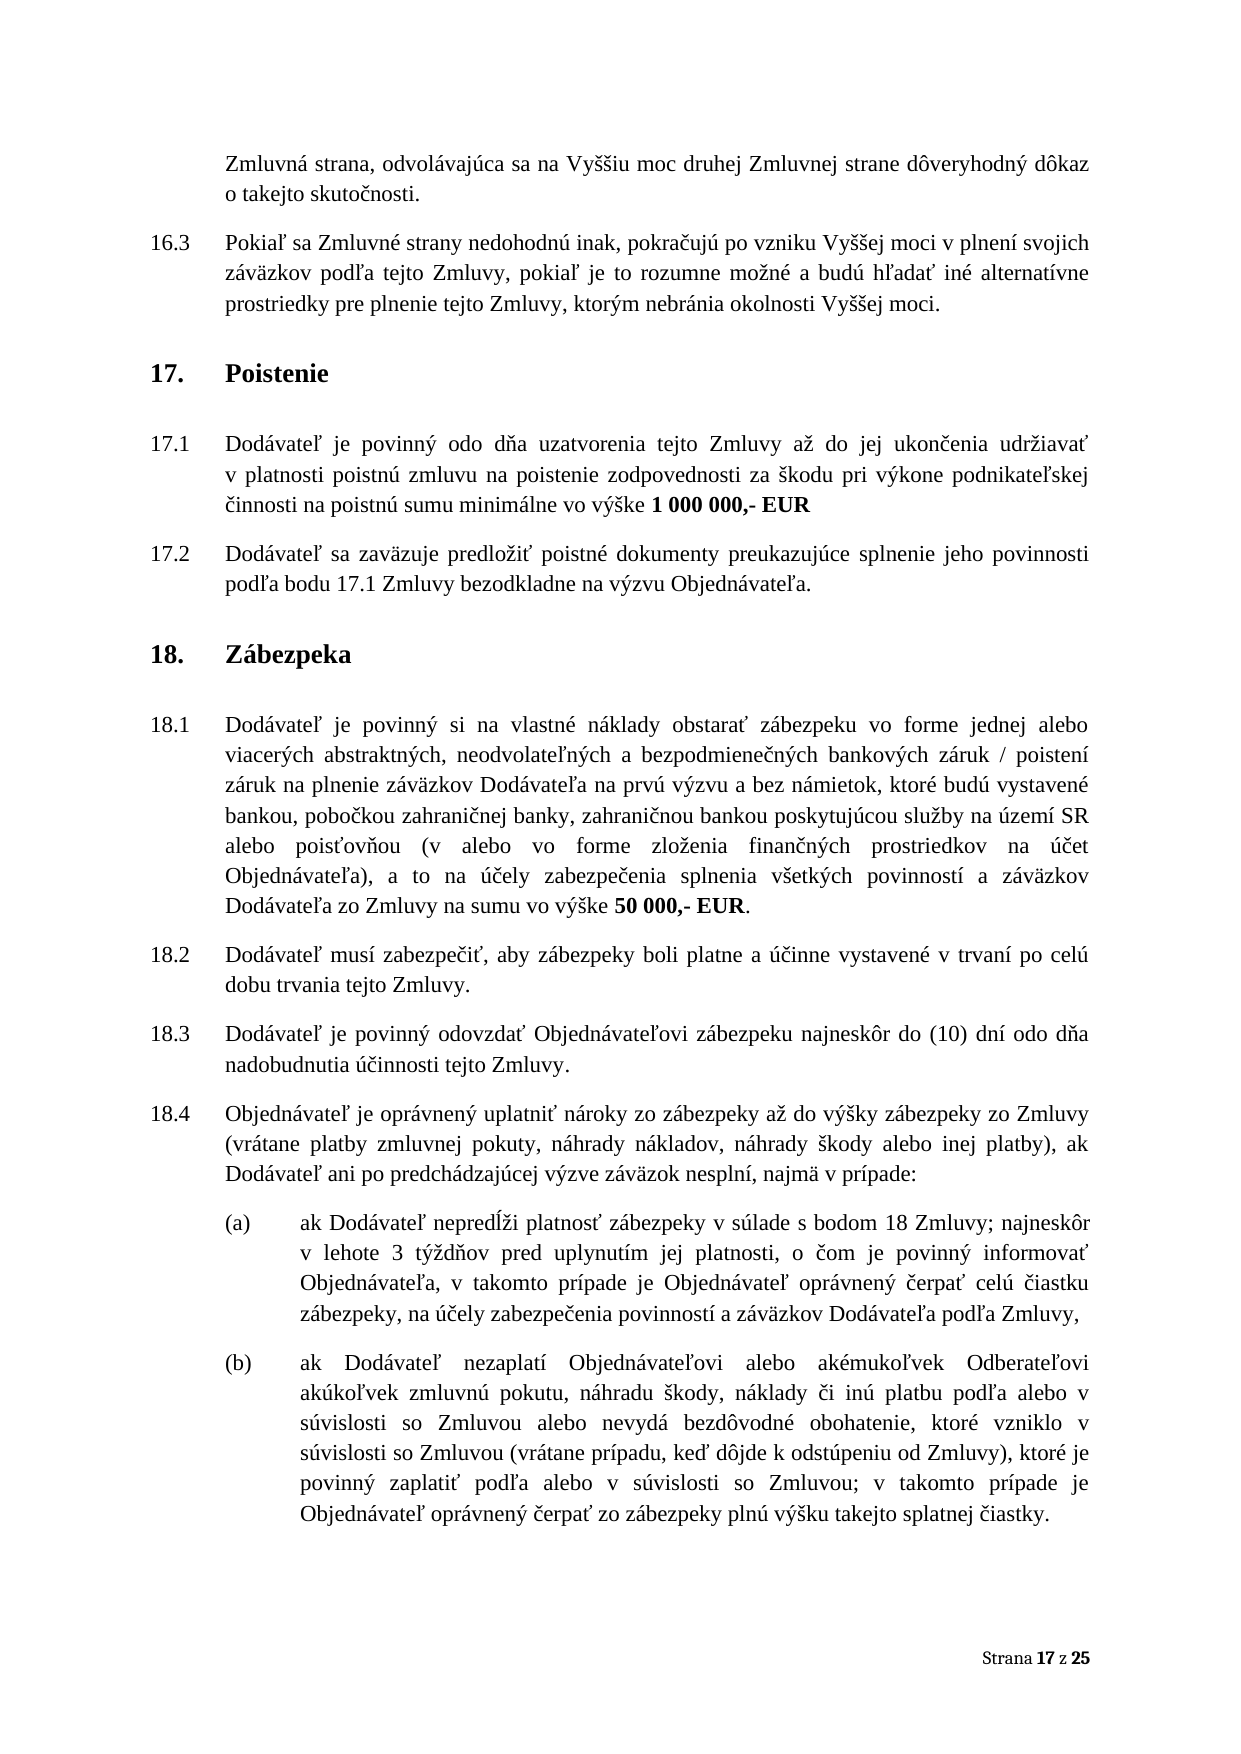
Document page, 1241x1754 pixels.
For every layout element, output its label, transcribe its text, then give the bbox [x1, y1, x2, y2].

subtitle Dodávateľ je povinný odovzdať Objednávateľovi zábezpeku najneskôr do (10) dní odo dňa nadobudnutia účinnosti tejto Zmluvy. [150, 1020, 1090, 1077]
subtitle Objednávateľ je oprávnený uplatniť nároky zo zábezpeky až do výšky zábezpeky zo Zmluvy (vrátane platby zmluvnej pokuty, náhrady nákladov, náhrady škody alebo inej platby), ak Dodávateľ ani po predchádzajúcej výzve záväzok nesplní, najmä v prípade: [150, 1099, 1090, 1186]
subtitle ak Dodávateľ nezaplatí Objednávateľovi alebo akémukoľvek Odberateľovi akúkoľvek zmluvnú pokutu, náhradu škody, náklady či inú platbu podľa alebo v súvislosti so Zmluvou alebo nevydá bezdôvodné obohatenie, ktoré vzniklo v súvislosti so Zmluvou (vrátane prípadu, keď dôjde k odstúpeniu od Zmluvy), ktoré je povinný zaplatiť podľa alebo v súvislosti so Zmluvou; v takomto prípade je Objednávateľ oprávnený čerpať zo zábezpeky plnú výšku takejto splatnej čiastky. [225, 1348, 1090, 1526]
subtitle Dodávateľ je povinný odo dňa uzatvorenia tejto Zmluvy až do jej ukončenia udržiavať v platnosti poistnú zmluvu na poistenie zodpovednosti za škodu pri výkone podnikateľskej činnosti na poistnú sumu minimálne vo výške 1 000 000,- EUR [150, 431, 1090, 517]
subtitle Poistenie [150, 357, 1090, 388]
subtitle Dodávateľ musí zabezpečiť, aby zábezpeky boli platne a účinne vystavené v trvaní po celú dobu trvania tejto Zmluvy. [150, 941, 1090, 998]
subtitle Dodávateľ je povinný si na vlastné náklady obstarať zábezpeku vo forme jednej alebo viacerých abstraktných, neodvolateľných a bezpodmienečných bankových záruk / poistení záruk na plnenie záväzkov Dodávateľa na prvú výzvu a bez námietok, ktoré budú vystavené bankou, pobočkou zahraničnej banky, zahraničnou bankou poskytujúcou služby na území SR alebo poisťovňou (v alebo vo forme zloženia finančných prostriedkov na účet Objednávateľa), a to na účely zabezpečenia splnenia všetkých povinností a záväzkov Dodávateľa zo Zmluvy na sumu vo výške 50 000,- EUR. [150, 711, 1090, 919]
subtitle Dodávateľ sa zaväzuje predložiť poistné dokumenty preukazujúce splnenie jeho povinnosti podľa bodu 17.1 Zmluvy bezodkladne na výzvu Objednávateľa. [150, 540, 1090, 596]
subtitle Pokiaľ sa Zmluvné strany nedohodnú inak, pokračujú po vzniku Vyššej moci v plnení svojich záväzkov podľa tejto Zmluvy, pokiaľ je to rozumne možné a budú hľadať iné alternatívne prostriedky pre plnenie tejto Zmluvy, ktorým nebránia okolnosti Vyššej moci. [150, 229, 1090, 316]
subtitle ak Dodávateľ nepredĺži platnosť zábezpeky v súlade s bodom 18 Zmluvy; najneskôr v lehote 3 týždňov pred uplynutím jej platnosti, o čom je povinný informovať Objednávateľa, v takomto prípade je Objednávateľ oprávnený čerpať celú čiastku zábezpeky, na účely zabezpečenia povinností a záväzkov Dodávateľa podľa Zmluvy, [225, 1209, 1090, 1326]
subtitle Zábezpeka [150, 638, 1090, 669]
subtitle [150, 150, 1090, 207]
